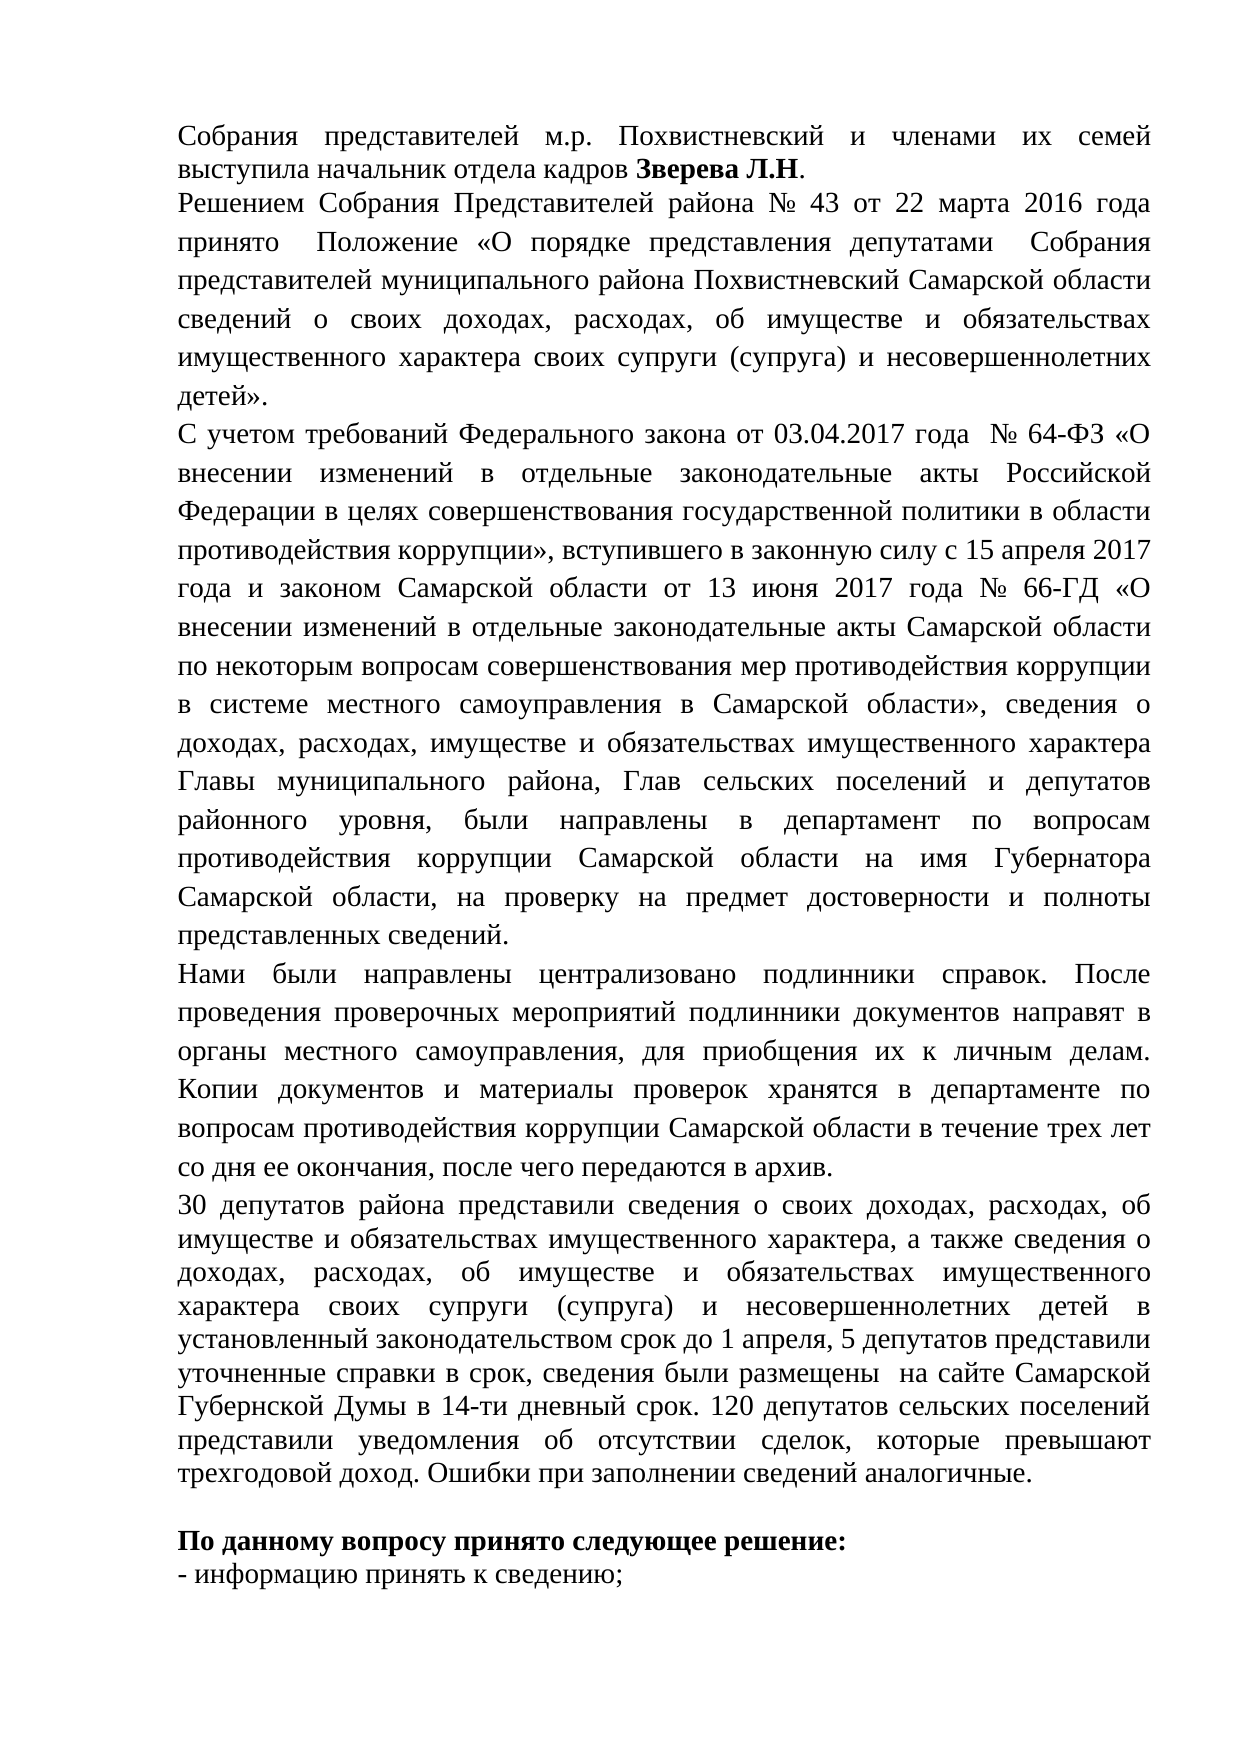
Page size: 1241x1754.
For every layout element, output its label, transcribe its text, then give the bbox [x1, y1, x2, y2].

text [177, 118, 1152, 185]
text С учетом требований Федерального закона от 03.04.2017 года № 64-ФЗ «О внесении изменений в отдельные законодательные акты Российской Федерации в целях совершенствования государственной политики в области противодействия коррупции», вступившего в законную силу с 15 апреля 2017 года и законом Самарской области от 13 июня 2017 года № 66-ГД «О внесении изменений в отдельные законодательные акты Самарской области по некоторым вопросам совершенствования мер противодействия коррупции в системе местного самоуправления в Самарской области», сведения о доходах, расходах, имуществе и обязательствах имущественного характера Главы муниципального района, Глав сельских поселений и депутатов районного уровня, были направлены в департамент по вопросам противодействия коррупции Самарской области на имя Губернатора Самарской области, на проверку на предмет достоверности и полноты представленных сведений. [177, 416, 1152, 951]
text Нами были направлены централизовано подлинники справок. После проведения проверочных мероприятий подлинники документов направят в органы местного самоуправления, для приобщения их к личным делам. Копии документов и материалы проверок хранятся в департаменте по вопросам противодействия коррупции Самарской области в течение трех лет со дня ее окончания, после чего передаются в архив. [177, 956, 1152, 1182]
text - информацию принять к сведению; [177, 1556, 1152, 1590]
text По данному вопросу принято следующее решение: [177, 1523, 1152, 1556]
text Решением Собрания Представителей района № 43 от 22 марта 2016 года принято Положение «О порядке представления депутатами Собрания представителей муниципального района Похвистневский Самарской области сведений о своих доходах, расходах, об имуществе и обязательствах имущественного характера своих супруги (супруга) и несовершеннолетних детей». [177, 185, 1152, 411]
text 30 депутатов района представили сведения о своих доходах, расходах, об имуществе и обязательствах имущественного характера, а также сведения о доходах, расходах, об имуществе и обязательствах имущественного характера своих супруги (супруга) и несовершеннолетних детей в установленный законодательством срок до 1 апреля, 5 депутатов представили уточненные справки в срок, сведения были размещены на сайте Самарской Губернской Думы в 14-ти дневный срок. 120 депутатов сельских поселений представили уведомления об отсутствии сделок, которые превышают трехгодовой доход. Ошибки при заполнении сведений аналогичные. [177, 1187, 1152, 1489]
